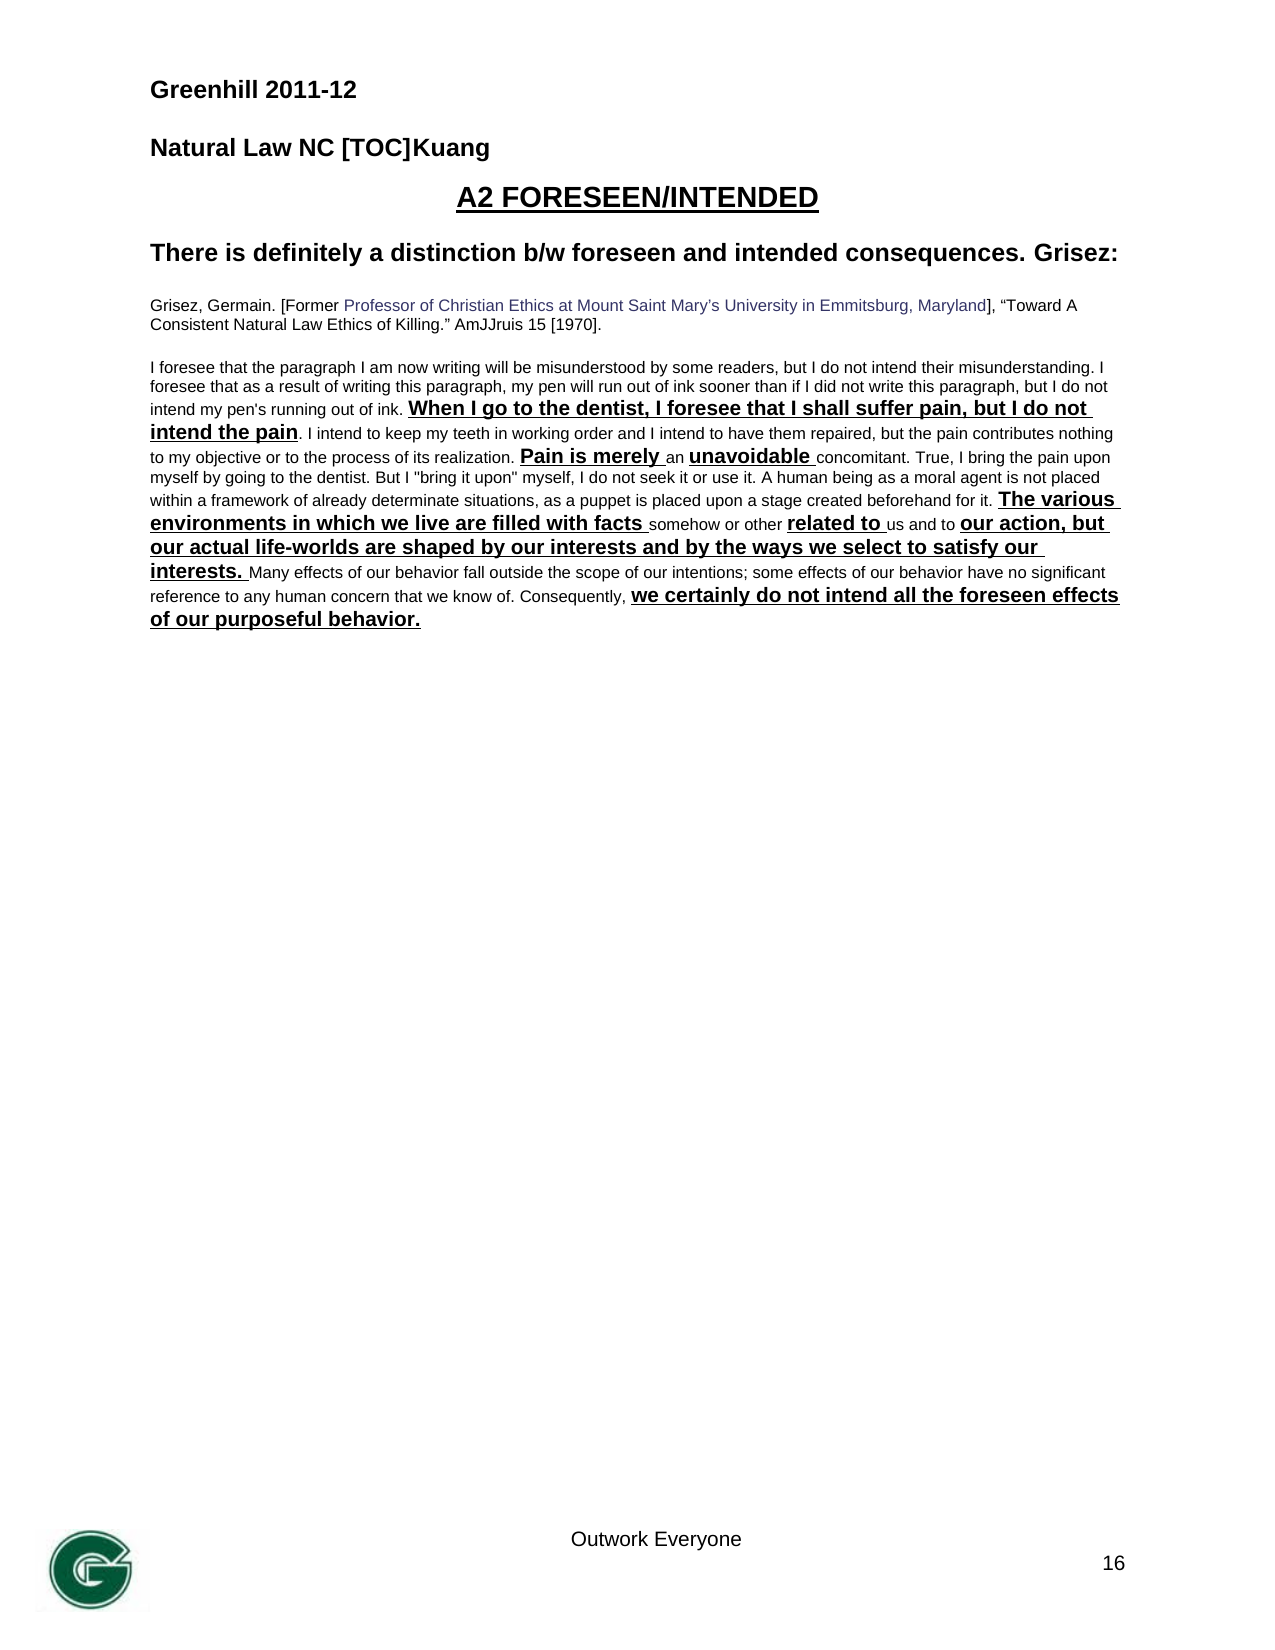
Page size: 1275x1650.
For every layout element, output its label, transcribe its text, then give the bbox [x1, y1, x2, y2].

text I foresee that the paragraph I am now writing will be misunderstood by some readers, but I do not intend their misunderstanding. I foresee that as a result of writing this paragraph, my pen will run out of ink sooner than if I did not write this paragraph, but I do not intend my pen's running out of ink. When I go to the dentist, I foresee that I shall suffer pain, but I do not intend the pain. I intend to keep my teeth in working order and I intend to have them repaired, but the pain contributes nothing to my objective or to the process of its realization. Pain is merely an unavoidable concomitant. True, I bring the pain upon myself by going to the dentist. But I "bring it upon" myself, I do not seek it or use it. A human being as a moral agent is not placed within a framework of already determinate situations, as a puppet is placed upon a stage created beforehand for it. The various environments in which we live are filled with facts somehow or other related to us and to our action, but our actual life-worlds are shaped by our interests and by the ways we select to satisfy our interests. Many effects of our behavior fall outside the scope of our intentions; some effects of our behavior have no significant reference to any human concern that we know of. Consequently, we certainly do not intend all the foreseen effects of our purposeful behavior. [150, 358, 1125, 631]
subtitle A2 Foreseen/Intended [150, 180, 1125, 214]
text Grisez, Germain. [Former Professor of Christian Ethics at Mount Saint Mary’s University in Emmitsburg, Maryland], “Toward A Consistent Natural Law Ethics of Killing.” AmJJruis 15 [1970]. [150, 295, 1125, 334]
picture [35, 1529, 150, 1612]
text There is definitely a distinction b/w foreseen and intended consequences. Grisez: [150, 238, 1125, 267]
